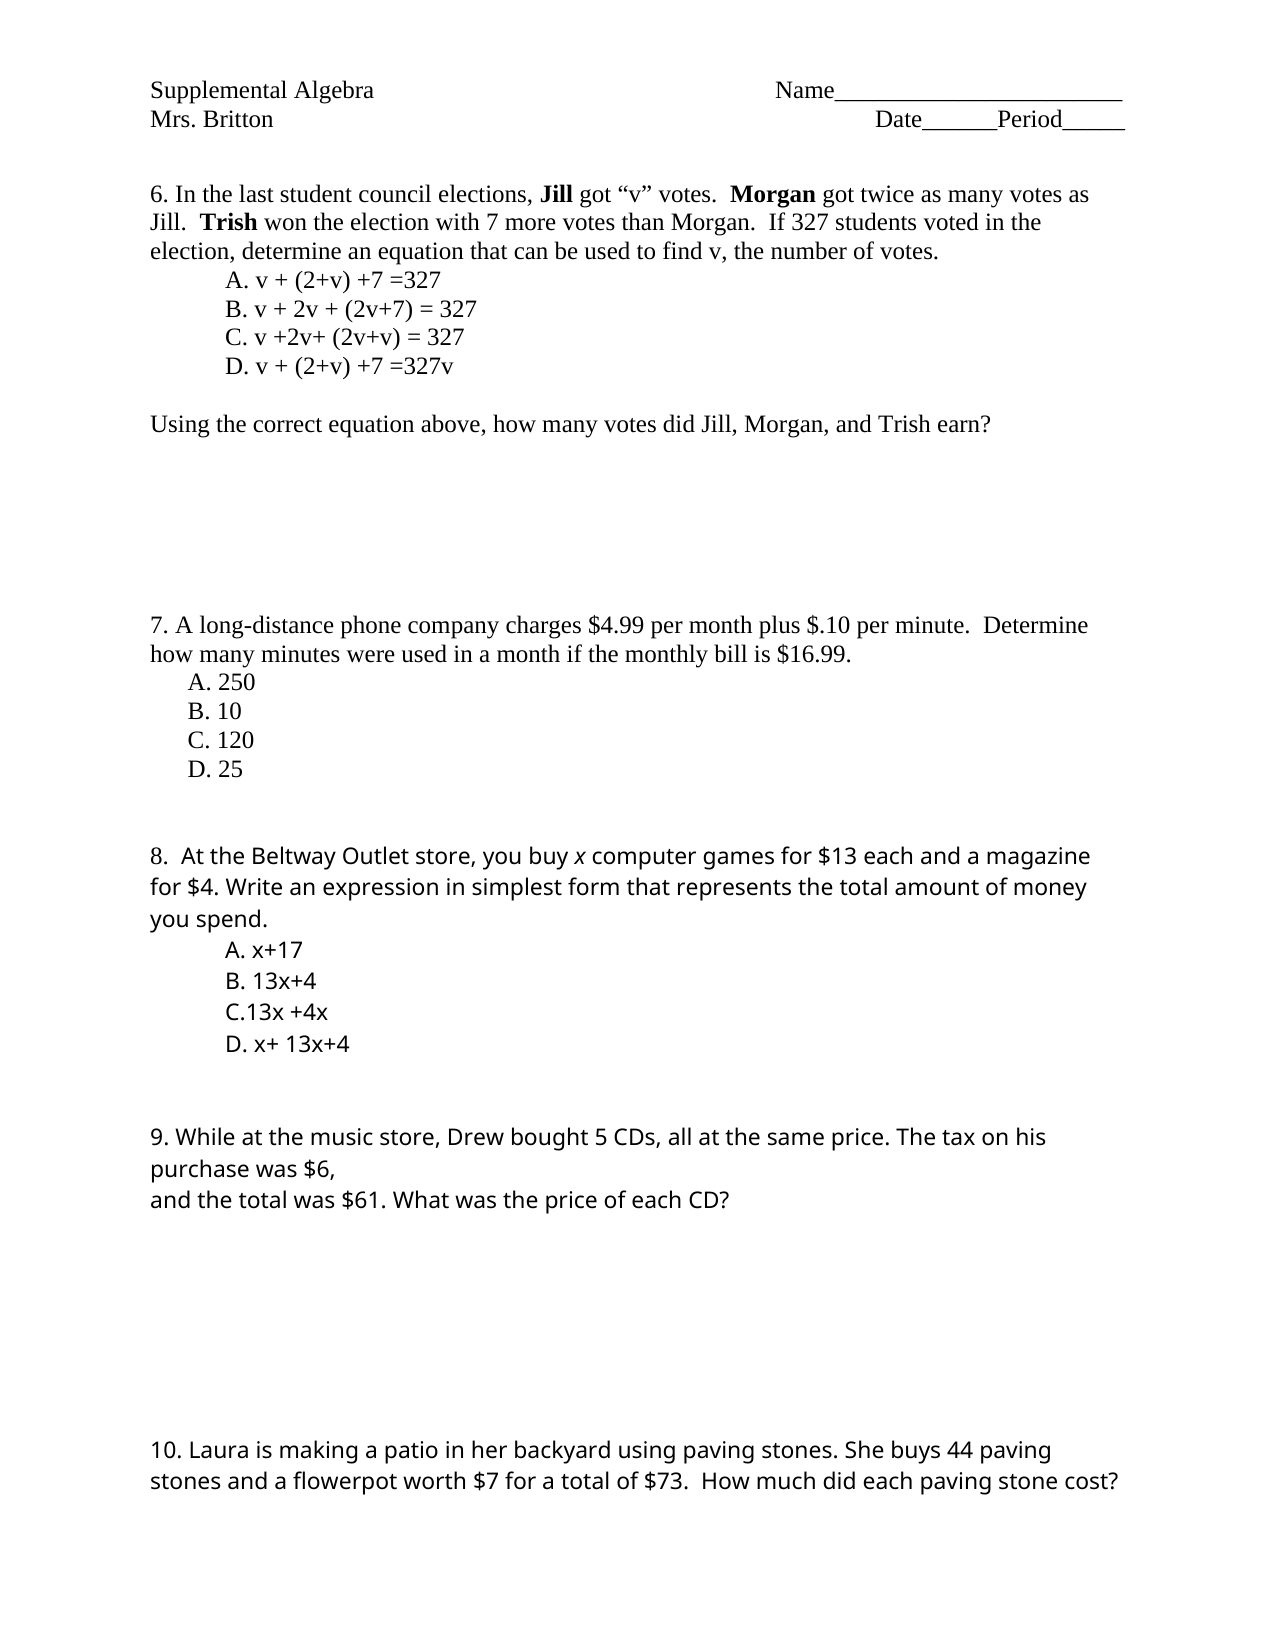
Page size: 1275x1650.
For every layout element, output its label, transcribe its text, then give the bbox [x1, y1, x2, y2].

text B. v + 2v + (2v+7) = 327 [150, 294, 1125, 322]
text 6. In the last student council elections, Jill got “v” votes. Morgan got twice as many votes as Jill. Trish won the election with 7 more votes than Morgan. If 327 students voted in the election, determine an equation that can be used to find v, the number of votes. [150, 179, 1125, 265]
text C. v +2v+ (2v+v) = 327 [150, 322, 1125, 351]
text C. 120 [187, 725, 1125, 754]
text 7. A long-distance phone company charges $4.99 per month plus $.10 per minute. Determine how many minutes were used in a month if the monthly bill is $16.99. [150, 610, 1125, 667]
text D. x+ 13x+4 [150, 1027, 1125, 1059]
text 10. Laura is making a patio in her backyard using paving stones. She buys 44 paving stones and a flowerpot worth $7 for a total of $73. How much did each paving stone cost? [150, 1434, 1125, 1496]
text Using the correct equation above, how many votes did Jill, Morgan, and Trish earn? [150, 409, 1125, 437]
text B. 10 [187, 696, 1125, 725]
text C.13x +4x [150, 996, 1125, 1027]
text D. v + (2+v) +7 =327v [150, 351, 1125, 380]
text A. 250 [187, 667, 1125, 696]
text B. 13x+4 [150, 965, 1125, 996]
text A. v + (2+v) +7 =327 [150, 265, 1125, 294]
text and the total was $61. What was the price of each CD? [150, 1184, 1125, 1215]
text D. 25 [187, 754, 1125, 782]
text 8. At the Beltway Outlet store, you buy x computer games for $13 each and a magazine for $4. Write an expression in simplest form that represents the total amount of money you spend. [150, 840, 1125, 934]
text 9. While at the music store, Drew bought 5 CDs, all at the same price. The tax on his purchase was $6, [150, 1121, 1125, 1184]
text A. x+17 [150, 934, 1125, 965]
